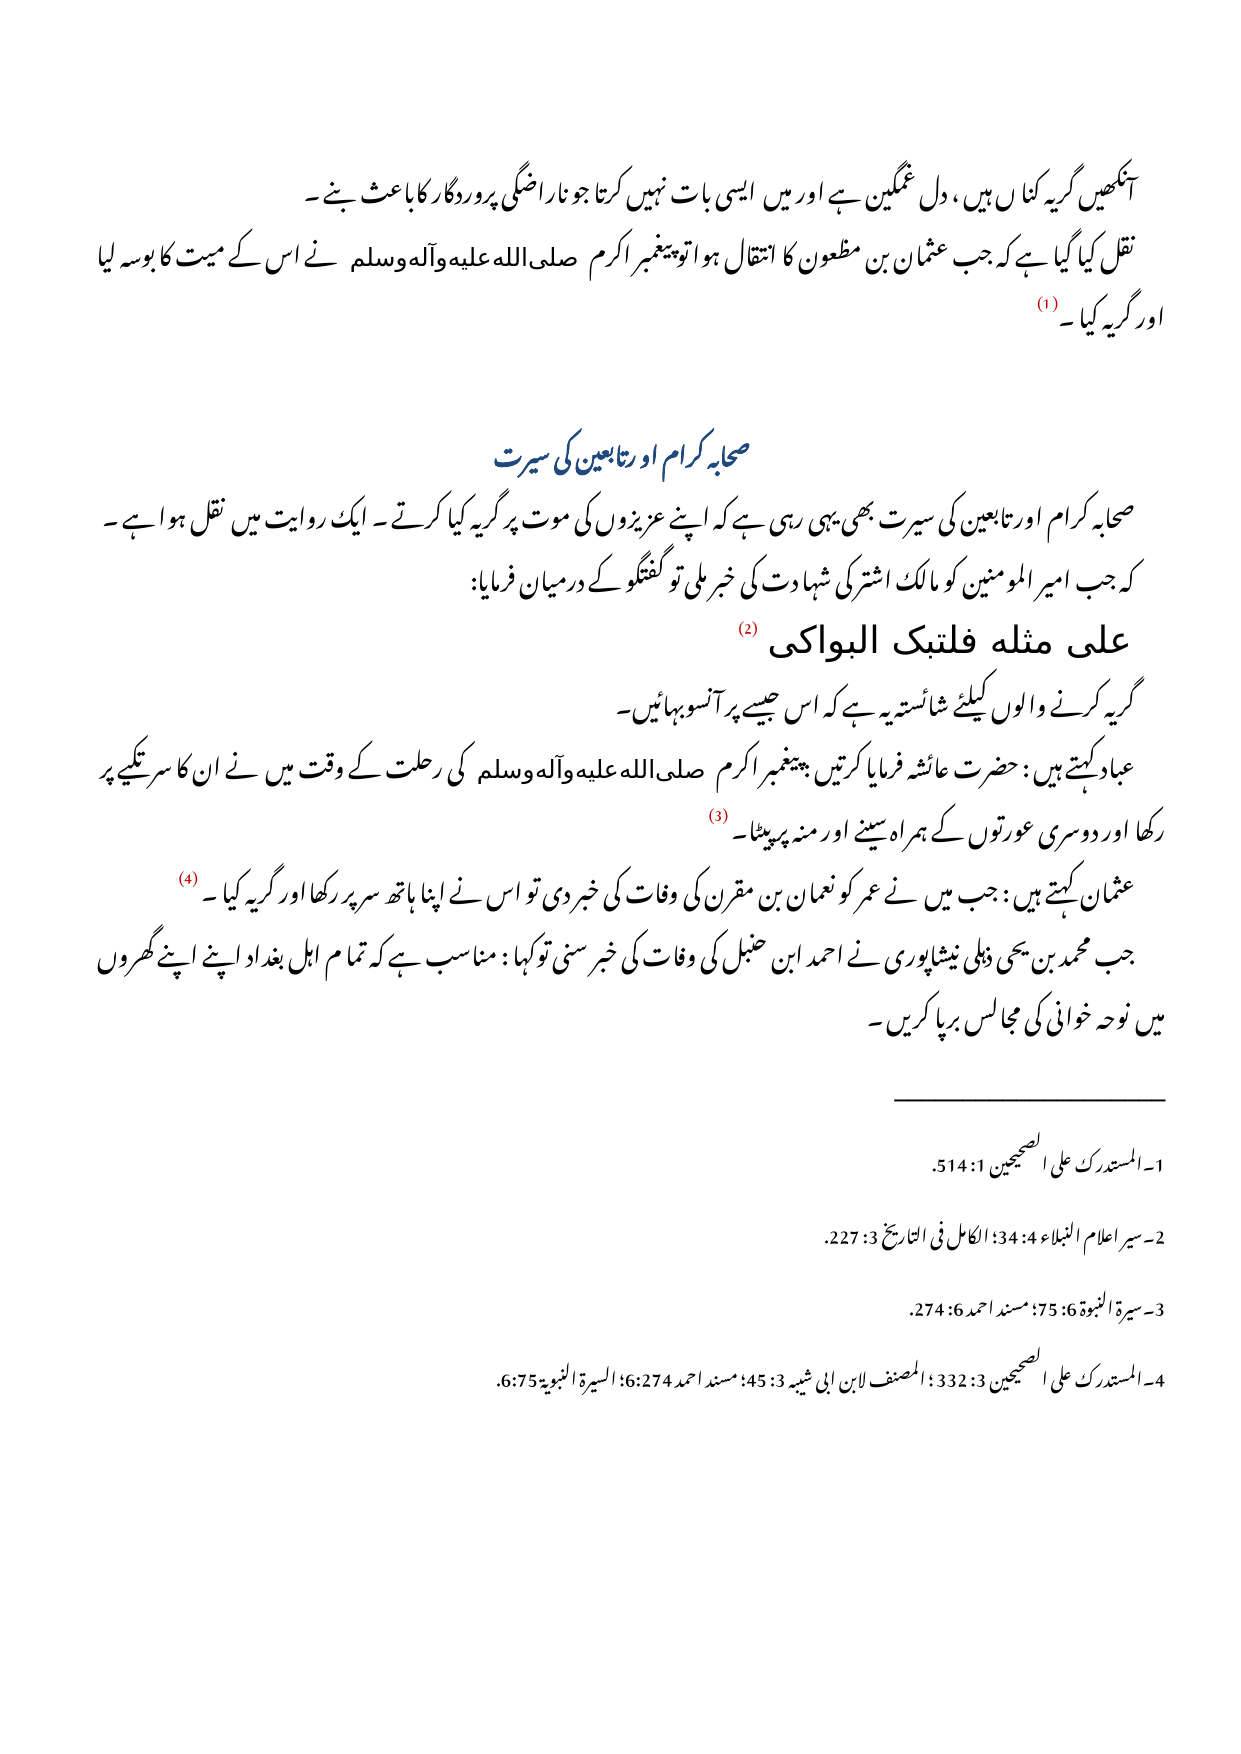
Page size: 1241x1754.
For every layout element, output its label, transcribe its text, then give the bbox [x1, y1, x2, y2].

text 1۔المستدرک علی الصحیحین 1: 514. [75, 1136, 1165, 1183]
text صحابہ کرام اور تابعین کی سیرت بھی یہی رہی ہے کہ اپنے عزیزوں کی موت پر گریہ کیا کرتے ۔ ایک روایت میں نقل ہوا ہے ۔ [75, 481, 1165, 544]
text عباد کہتے ہیں : حضرت عائشہ فرمایا کرتیں : پیغمبر اکرم صلى‌الله‌عليه‌وآله‌وسلم کی رحلت کے وقت میں نے ان کا سر تکیے پر رکھا اور دوسری عورتوں کے ہمراہ سینے اور منہ پر پیٹا۔ (3) [75, 731, 1165, 856]
text نقل کیا گیا ہے کہ جب عثمان بن مظعون کا انتقال ہوا تو پیغمبر اکرم صلى‌الله‌عليه‌وآله‌وسلم نے اس کے میت کا بوسہ لیا اور گریہ کیا ۔( 1) [75, 219, 1165, 344]
text عثمان کہتے ہیں : جب میں نے عمر کو نعمان بن مقرن کی وفات کی خبر دی تو اس نے اپنا ہاتھ سر پر رکھااور گریہ کیا ۔ (4) [75, 856, 1165, 919]
text علی مثله فلتبک البواکی (2) [75, 606, 1165, 669]
text ____________________ [75, 1044, 1165, 1111]
text کہ جب امیر المومنین کو مالک اشتر کی شہا دت کی خبر ملی تو گفتگو کے درمیان فرمایا: [75, 544, 1165, 606]
text جب محمد بن یحی ذہلی نیشاپوری نے احمد ابن حنبل کی وفات کی خبر سنی توکہا : مناسب ہے کہ تما م اہل بغداد اپنے اپنے گھروں میں نوحہ خوانی کی مجالس برپا کریں ۔ [75, 919, 1165, 1044]
text آنکھیں گریہ کنا ں ہیں ، دل غمگین ہے اور میں ایسی بات نہیں کرتا جو ناراضگی پروردگار کاباعث بنے ۔ [75, 156, 1165, 219]
text 3۔سیرة النبوة 6: 75؛ مسند احمد 6: 274. [75, 1280, 1165, 1327]
text 4۔المستدرک علی الصحیحین 3: 332 ؛ المصنف لابن ابی شیبہ 3: 45؛ مسند احمد 6:274؛ السیرة النبویة 6:75. [75, 1352, 1165, 1399]
text 2۔سیر اعلام النبلاء 4: 34؛ الکامل فی التاریخ 3: 227. [75, 1208, 1165, 1255]
subtitle صحابہ کرام او رتابعین کی سیرت [75, 419, 1165, 481]
text گریہ کرنے والوں کیلئے شائستہ یہ ہے کہ اس جیسے پر آنسوبہائیں۔ [75, 669, 1165, 731]
